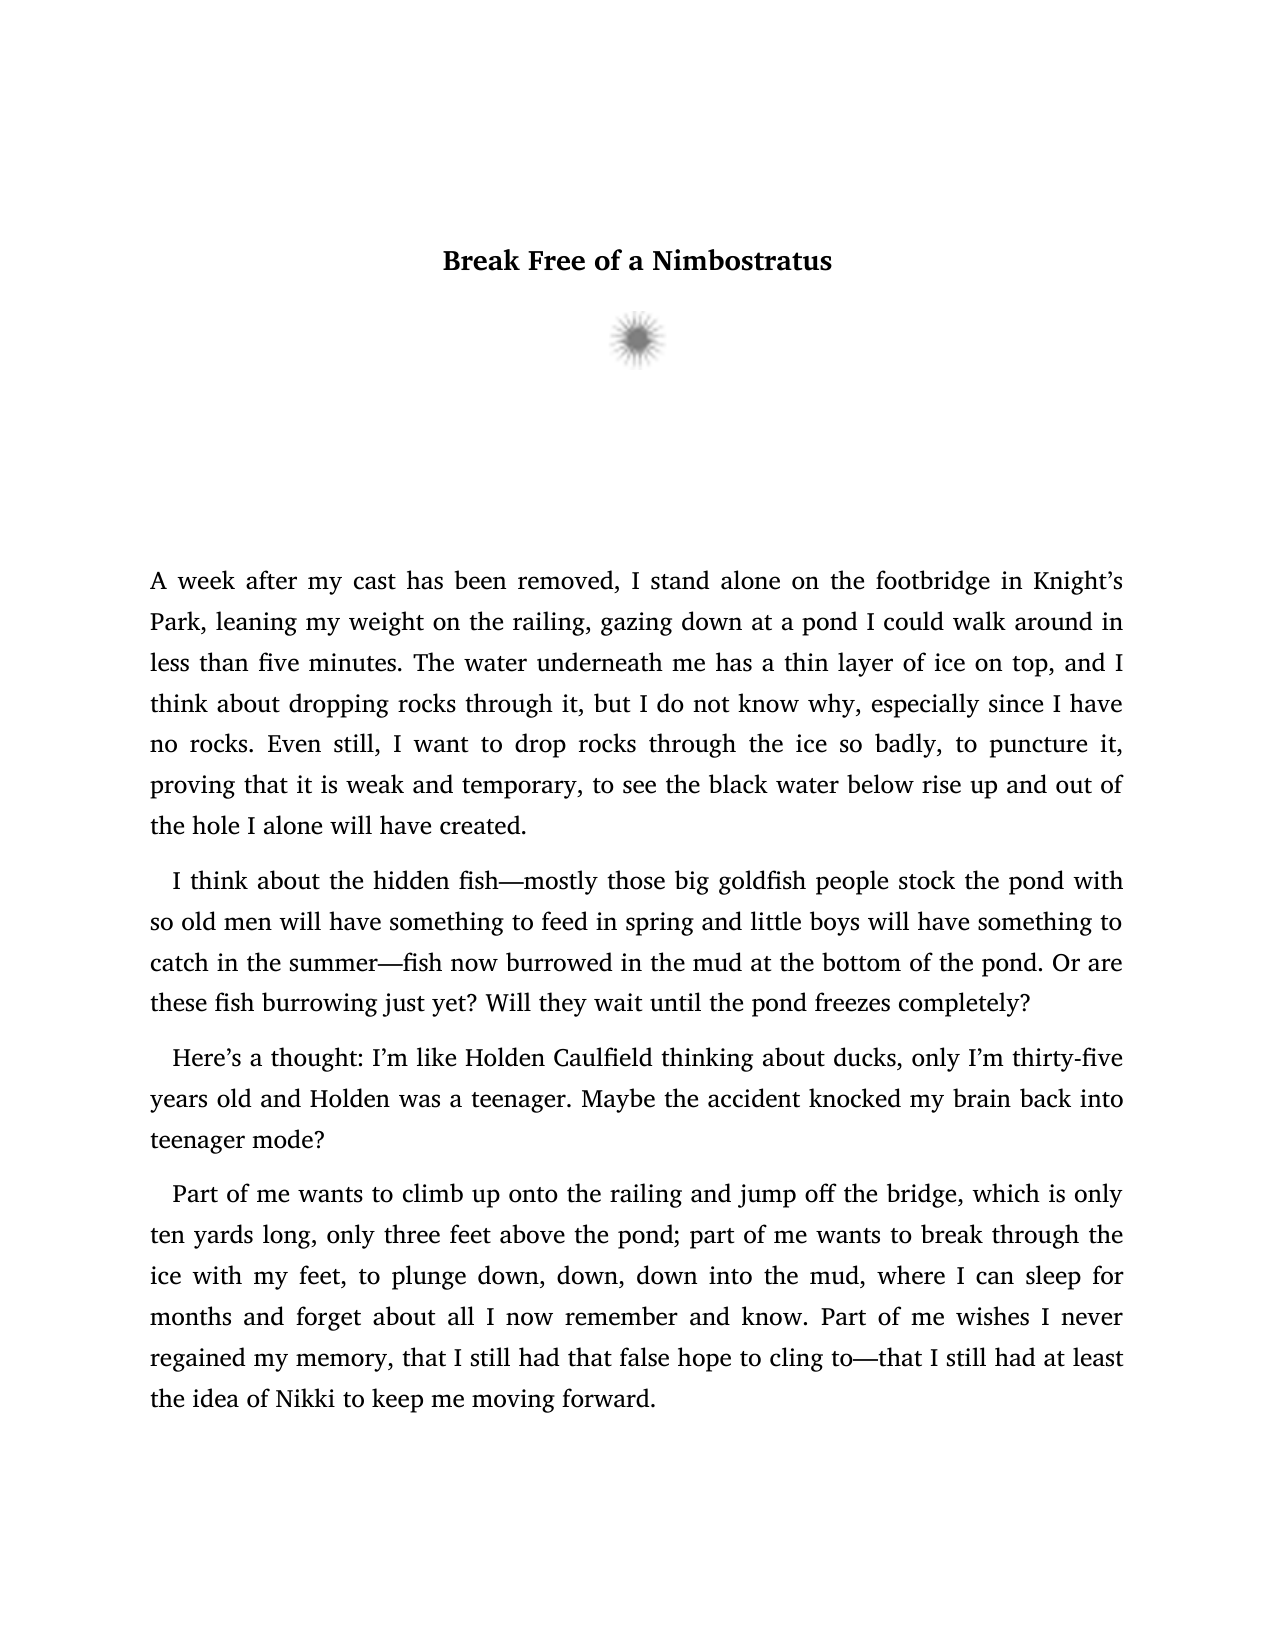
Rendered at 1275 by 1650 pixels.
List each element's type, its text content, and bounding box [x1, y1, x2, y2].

text A week after my cast has been removed, I stand alone on the footbridge in Knight’s Park, leaning my weight on the railing, gazing down at a pond I could walk around in less than five minutes. The water underneath me has a thin layer of ice on top, and I think about dropping rocks through it, but I do not know why, especially since I have no rocks. Even still, I want to drop rocks through the ice so badly, to puncture it, proving that it is weak and temporary, to see the black water below rise up and out of the hole I alone will have created. [150, 559, 1125, 846]
picture [608, 311, 667, 370]
text Here’s a thought: I’m like Holden Caulfield thinking about ducks, only I’m thirty-five years old and Holden was a teenager. Maybe the accident knocked my brain back into teenager mode? [150, 1036, 1125, 1159]
text I think about the hidden fish—mostly those big goldfish people stock the pond with so old men will have something to feed in spring and little boys will have something to catch in the summer—fish now burrowed in the mud at the bottom of the pond. Or are these fish burrowing just yet? Will they wait until the pond freezes completely? [150, 859, 1125, 1023]
text Break Free of a Nimbostratus [150, 226, 1125, 282]
text Part of me wants to climb up onto the railing and jump off the bridge, which is only ten yards long, only three feet above the pond; part of me wants to break through the ice with my feet, to plunge down, down, down into the mud, where I can sleep for months and forget about all I now remember and know. Part of me wishes I never regained my memory, that I still had that false hope to cling to—that I still had at least the idea of Nikki to keep me moving forward. [150, 1172, 1125, 1418]
